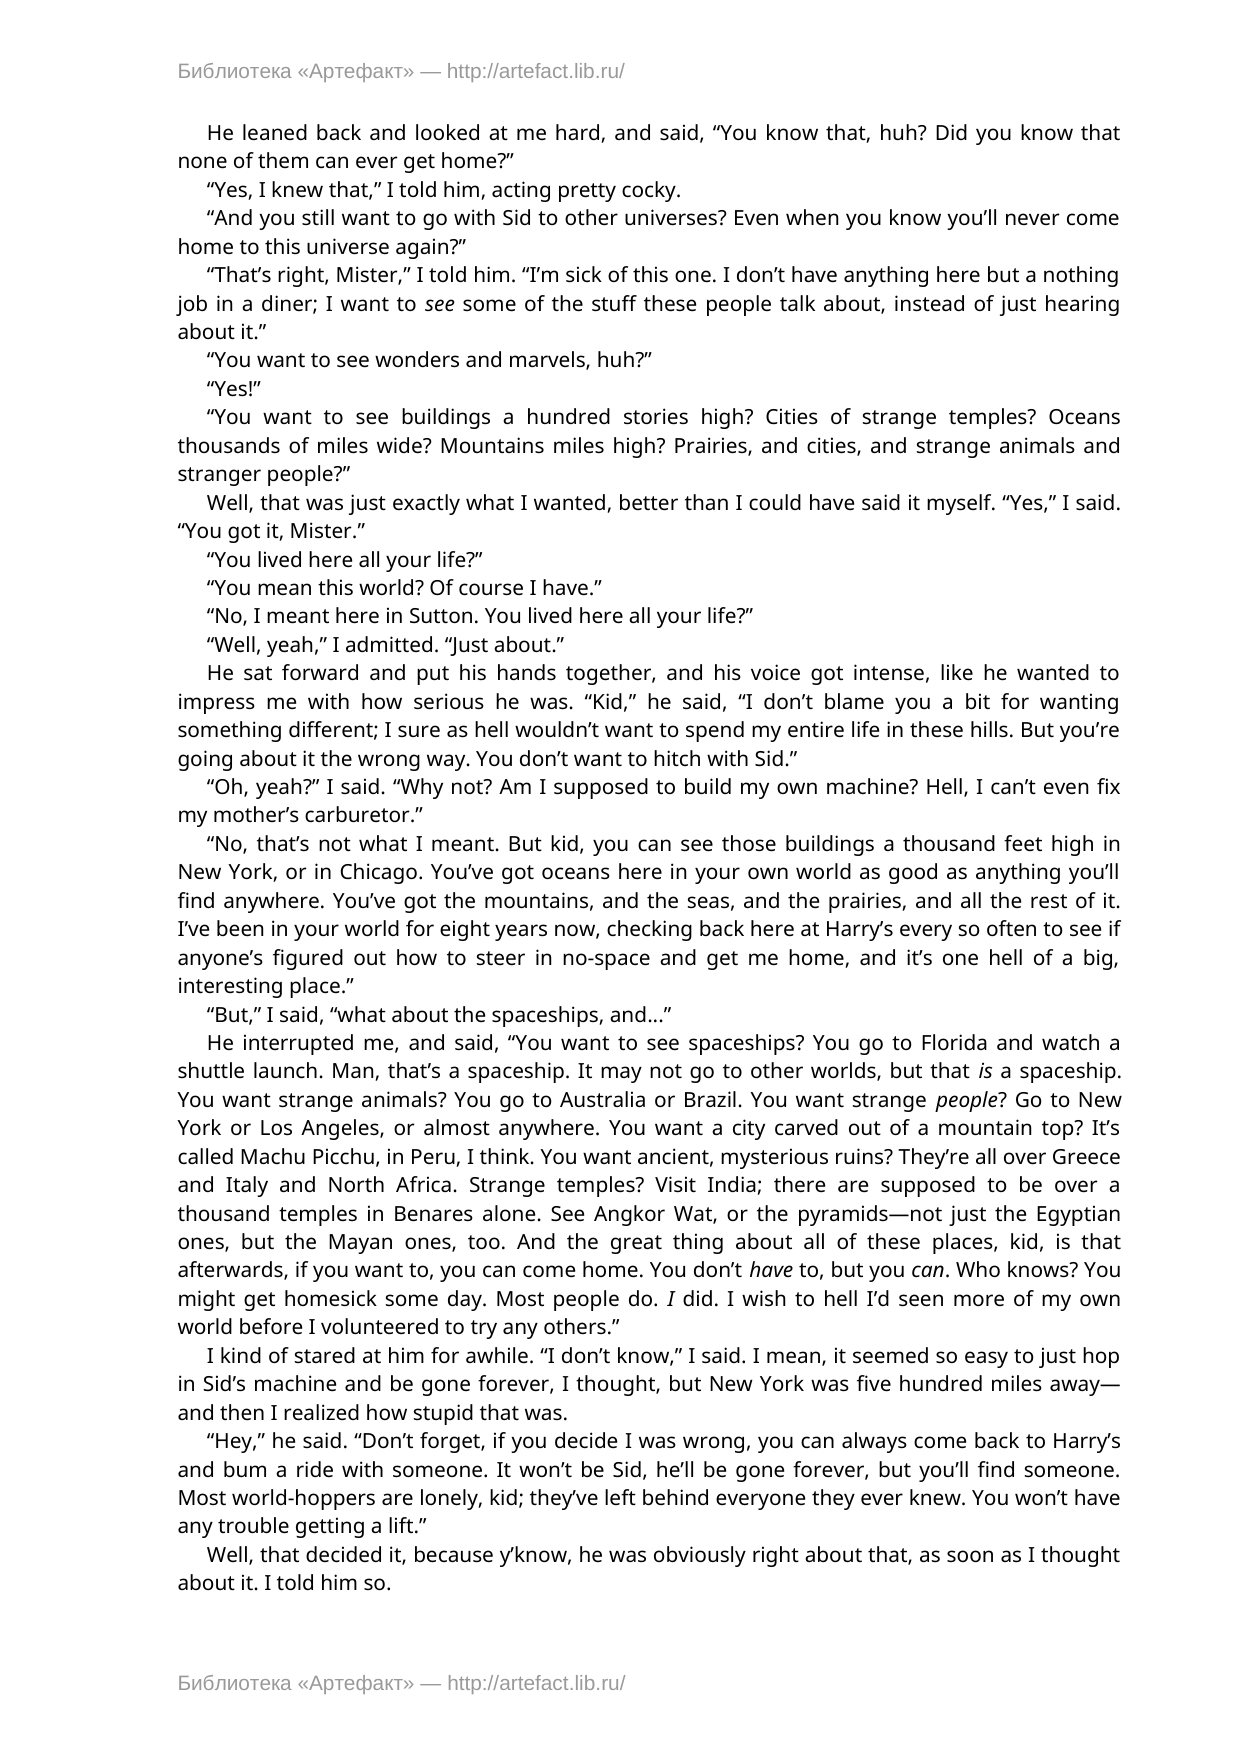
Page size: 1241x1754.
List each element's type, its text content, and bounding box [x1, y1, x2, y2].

text “You lived here all your life?” [177, 545, 1122, 573]
text He sat forward and put his hands together, and his voice got intense, like he wanted to impress me with how serious he was. “Kid,” he said, “I don’t blame you a bit for wanting something different; I sure as hell wouldn’t want to spend my entire life in these hills. But you’re going about it the wrong way. You don’t want to hitch with Sid.” [177, 658, 1122, 772]
text “That’s right, Mister,” I told him. “I’m sick of this one. I don’t have anything here but a nothing job in a diner; I want to see some of the stuff these people talk about, instead of just hearing about it.” [177, 260, 1122, 346]
text He leaned back and looked at me hard, and said, “You know that, huh? Did you know that none of them can ever get home?” [177, 118, 1122, 175]
text “Oh, yeah?” I said. “Why not? Am I supposed to build my own machine? Hell, I can’t even fix my mother’s carburetor.” [177, 772, 1122, 829]
text “You want to see wonders and marvels, huh?” [177, 346, 1122, 374]
text “No, that’s not what I meant. But kid, you can see those buildings a thousand feet high in New York, or in Chicago. You’ve got oceans here in your own world as good as anything you’ll find anywhere. You’ve got the mountains, and the seas, and the prairies, and all the rest of it. I’ve been in your world for eight years now, checking back here at Harry’s every so often to see if anyone’s figured out how to steer in no-space and get me home, and it’s one hell of a big, interesting place.” [177, 829, 1122, 1000]
text “Well, yeah,” I admitted. “Just about.” [177, 630, 1122, 658]
text “And you still want to go with Sid to other universes? Even when you know you’ll never come home to this universe again?” [177, 203, 1122, 260]
text Well, that was just exactly what I wanted, better than I could have said it myself. “Yes,” I said. “You got it, Mister.” [177, 488, 1122, 545]
text I kind of stared at him for awhile. “I don’t know,” I said. I mean, it seemed so easy to just hop in Sid’s machine and be gone forever, I thought, but New York was five hundred miles away—and then I realized how stupid that was. [177, 1341, 1122, 1426]
text “But,” I said, “what about the spaceships, and...” [177, 1000, 1122, 1028]
text “You want to see buildings a hundred stories high? Cities of strange temples? Oceans thousands of miles wide? Mountains miles high? Prairies, and cities, and strange animals and stranger people?” [177, 402, 1122, 488]
text “No, I meant here in Sutton. You lived here all your life?” [177, 602, 1122, 630]
text He interrupted me, and said, “You want to see spaceships? You go to Florida and watch a shuttle launch. Man, that’s a spaceship. It may not go to other worlds, but that is a spaceship. You want strange animals? You go to Australia or Brazil. You want strange people? Go to New York or Los Angeles, or almost anywhere. You want a city carved out of a mountain top? It’s called Machu Picchu, in Peru, I think. You want ancient, mysterious ruins? They’re all over Greece and Italy and North Africa. Strange temples? Visit India; there are supposed to be over a thousand temples in Benares alone. See Angkor Wat, or the pyramids—not just the Egyptian ones, but the Mayan ones, too. And the great thing about all of these places, kid, is that afterwards, if you want to, you can come home. You don’t have to, but you can. Who knows? You might get homesick some day. Most people do. I did. I wish to hell I’d seen more of my own world before I volunteered to try any others.” [177, 1028, 1122, 1341]
text “Hey,” he said. “Don’t forget, if you decide I was wrong, you can always come back to Harry’s and bum a ride with someone. It won’t be Sid, he’ll be gone forever, but you’ll find someone. Most world-hoppers are lonely, kid; they’ve left behind everyone they ever knew. You won’t have any trouble getting a lift.” [177, 1426, 1122, 1540]
text “Yes, I knew that,” I told him, acting pretty cocky. [177, 175, 1122, 203]
text Well, that decided it, because y’know, he was obviously right about that, as soon as I thought about it. I told him so. [177, 1540, 1122, 1597]
text “You mean this world? Of course I have.” [177, 573, 1122, 602]
text “Yes!” [177, 374, 1122, 402]
